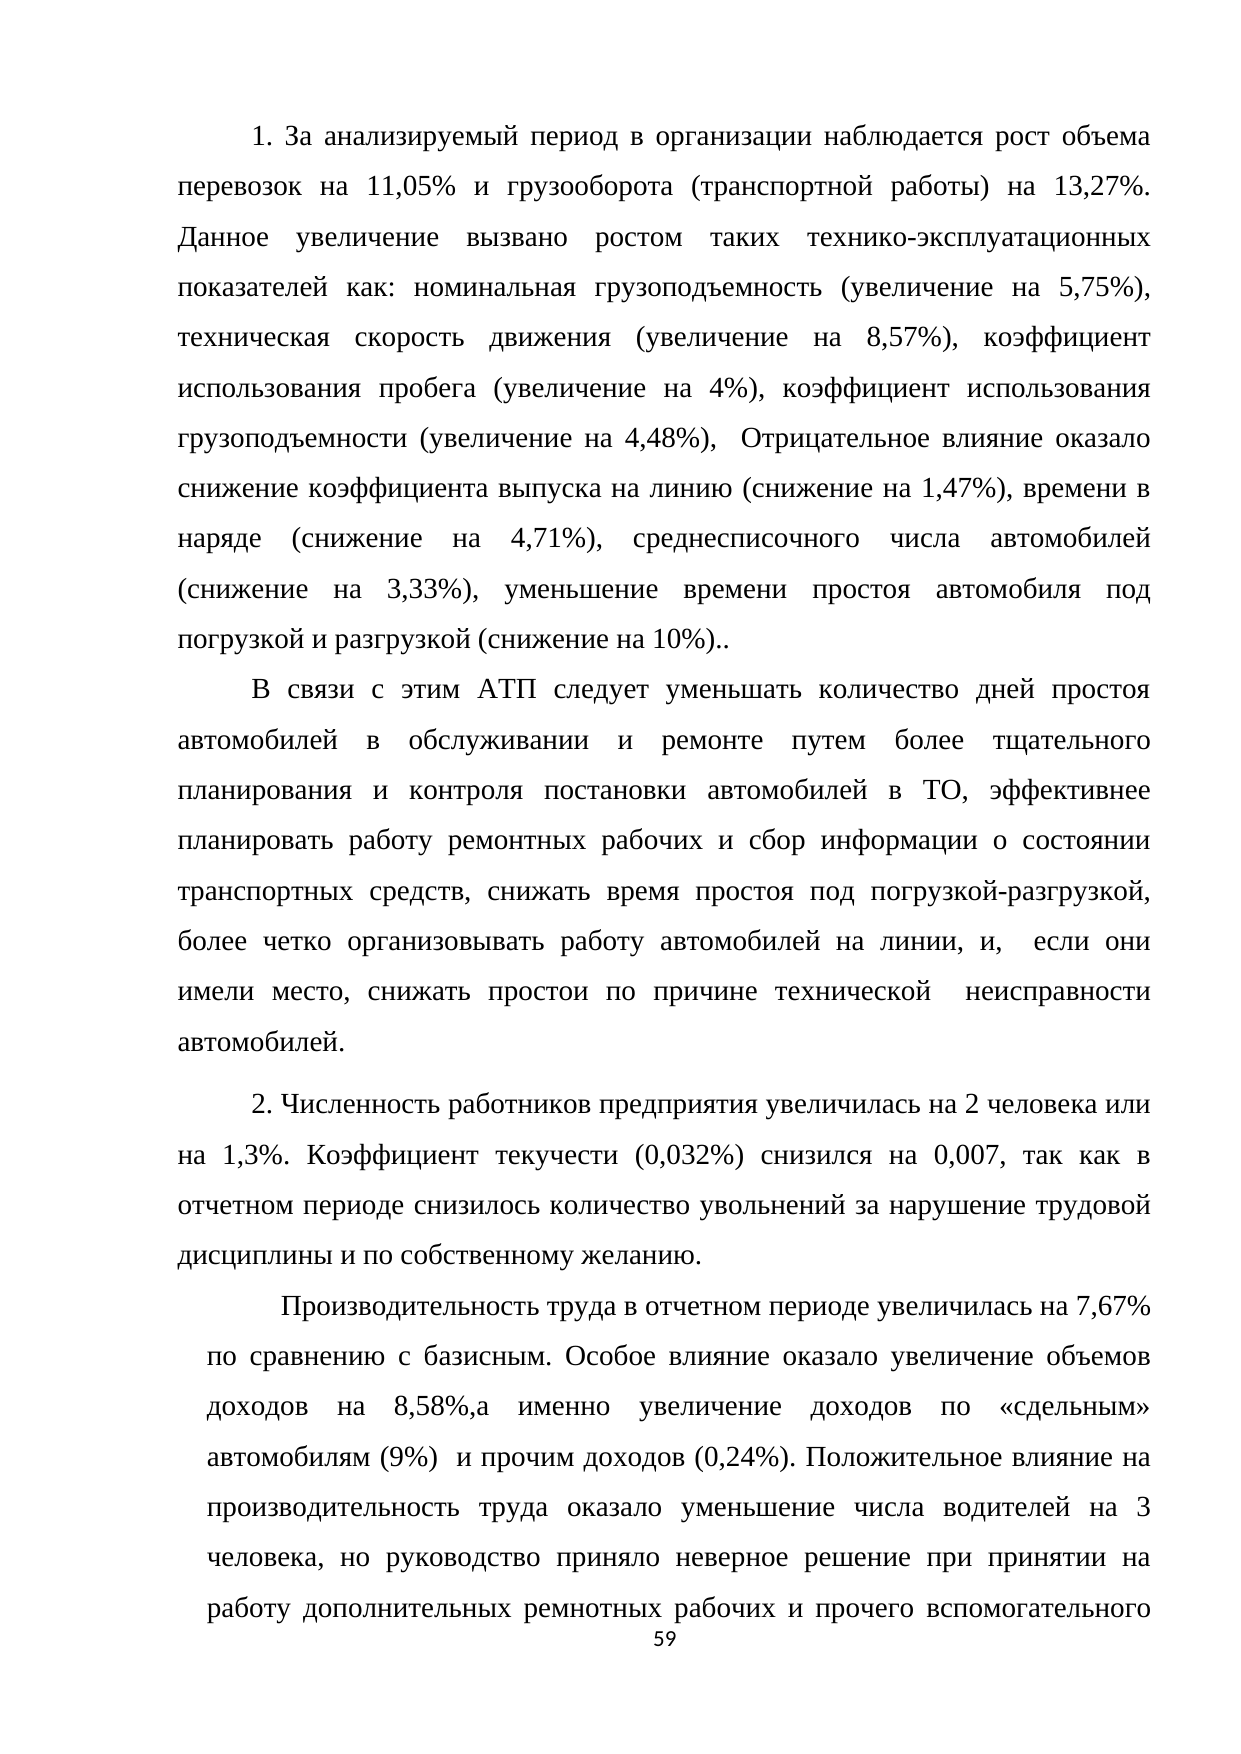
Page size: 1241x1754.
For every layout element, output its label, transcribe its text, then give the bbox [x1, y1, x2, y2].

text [207, 1288, 1152, 1623]
text 2. Численность работников предприятия увеличилась на 2 человека или на 1,3%. Коэффициент текучести (0,032%) снизился на 0,007, так как в отчетном периоде снизилось количество увольнений за нарушение трудовой дисциплины и по собственному желанию. [177, 1087, 1152, 1271]
text 1. За анализируемый период в организации наблюдается рост объема перевозок на 11,05% и грузооборота (транспортной работы) на 13,27%. Данное увеличение вызвано ростом таких технико-эксплуатационных показателей как: номинальная грузоподъемность (увеличение на 5,75%), техническая скорость движения (увеличение на 8,57%), коэффициент использования пробега (увеличение на 4%), коэффициент использования грузоподъемности (увеличение на 4,48%), Отрицательное влияние оказало снижение коэффициента выпуска на линию (снижение на 1,47%), времени в наряде (снижение на 4,71%), среднесписочного числа автомобилей (снижение на 3,33%), уменьшение времени простоя автомобиля под погрузкой и разгрузкой (снижение на 10%).. [177, 118, 1152, 655]
text В связи с этим АТП следует уменьшать количество дней простоя автомобилей в обслуживании и ремонте путем более тщательного планирования и контроля постановки автомобилей в ТО, эффективнее планировать работу ремонтных рабочих и сбор информации о состоянии транспортных средств, снижать время простоя под погрузкой-разгрузкой, более четко организовывать работу автомобилей на линии, и, если они имели место, снижать простои по причине технической неисправности автомобилей. [177, 672, 1152, 1057]
